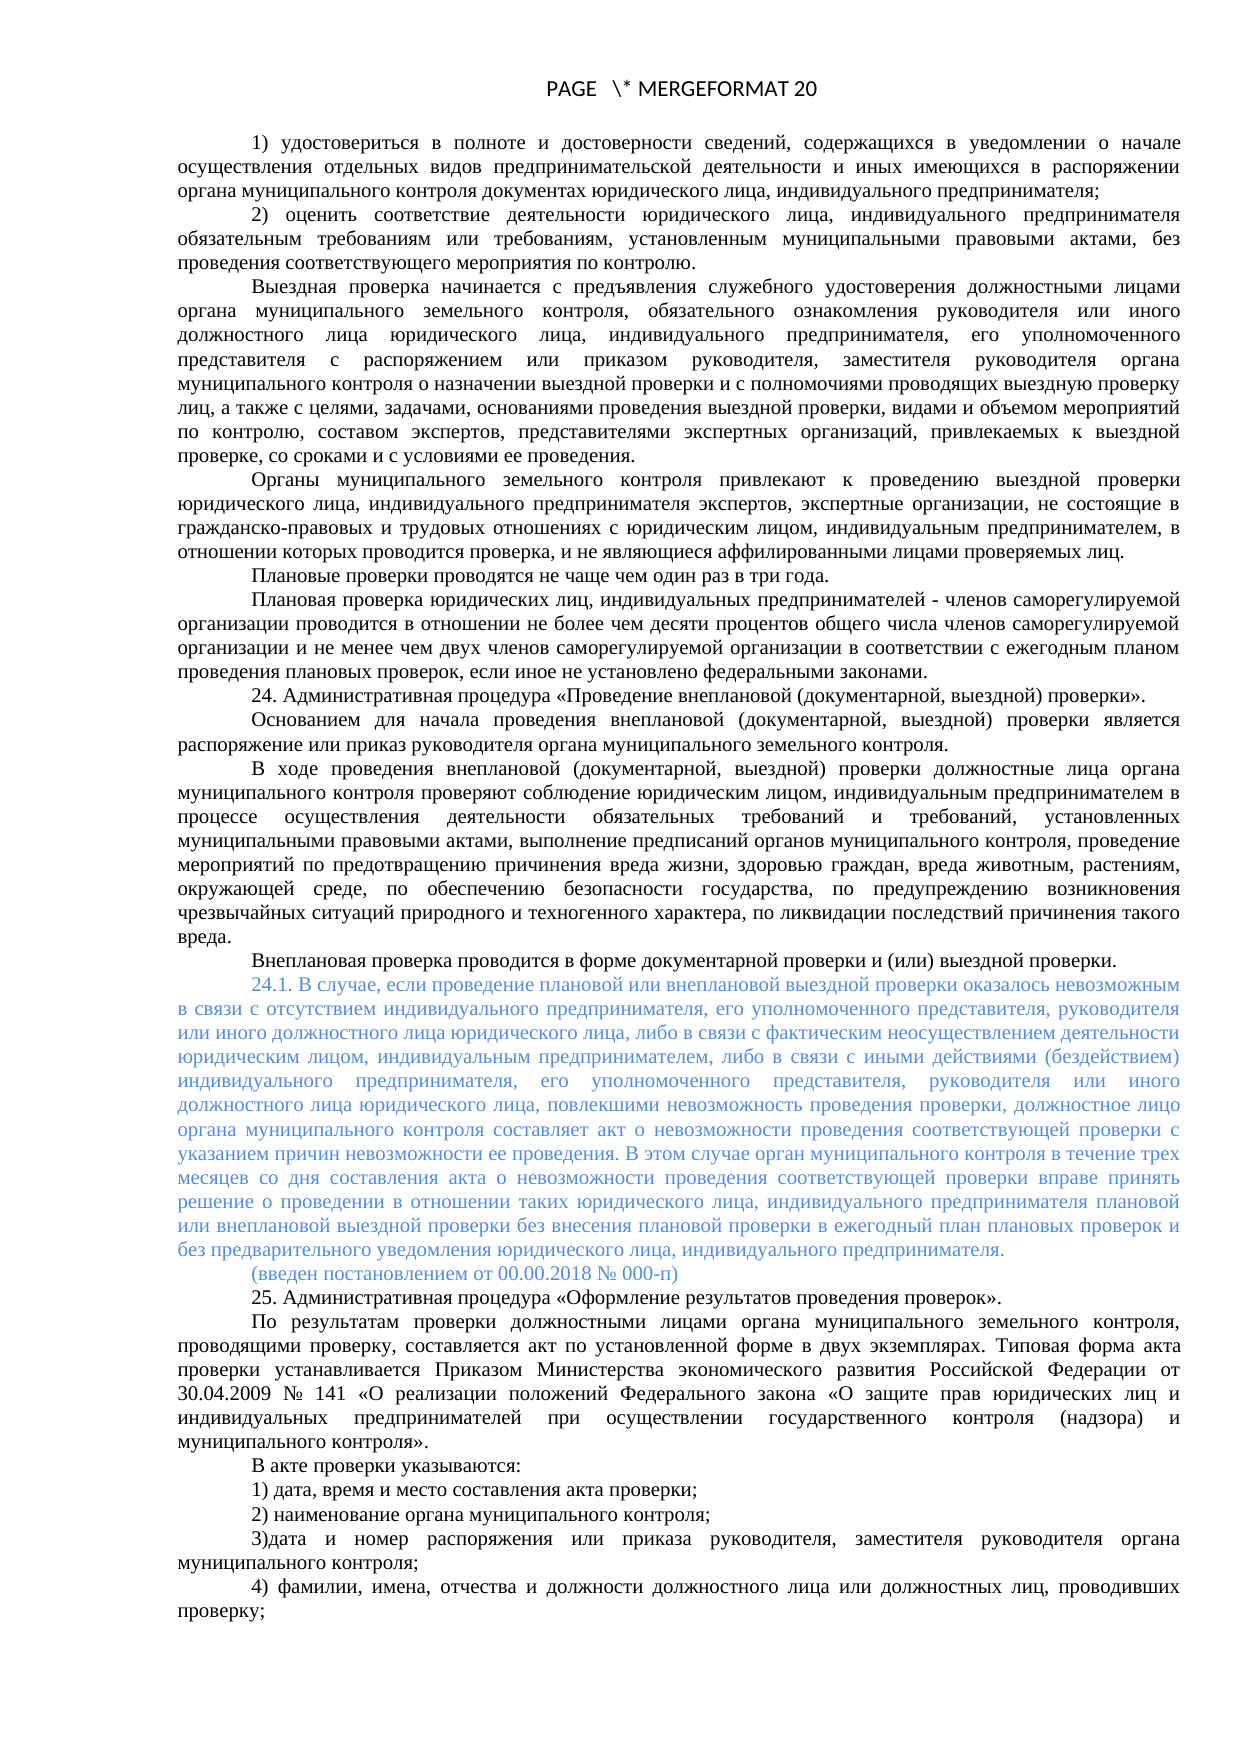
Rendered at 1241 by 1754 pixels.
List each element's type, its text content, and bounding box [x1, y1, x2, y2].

text 24.1. В случае, если проведение плановой или внеплановой выездной проверки оказалось невозможным в связи с отсутствием индивидуального предпринимателя, его уполномоченного представителя, руководителя или иного должностного лица юридического лица, либо в связи с фактическим неосуществлением деятельности юридическим лицом, индивидуальным предпринимателем, либо в связи с иными действиями (бездействием) индивидуального предпринимателя, его уполномоченного представителя, руководителя или иного должностного лица юридического лица, повлекшими невозможность проведения проверки, должностное лицо органа муниципального контроля составляет акт о невозможности проведения соответствующей проверки с указанием причин невозможности ее проведения. В этом случае орган муниципального контроля в течение трех месяцев со дня составления акта о невозможности проведения соответствующей проверки вправе принять решение о проведении в отношении таких юридического лица, индивидуального предпринимателя плановой или внеплановой выездной проверки без внесения плановой проверки в ежегодный план плановых проверок и без предварительного уведомления юридического лица, индивидуального предпринимателя. [177, 972, 1181, 1261]
text Внеплановая проверка проводится в форме документарной проверки и (или) выездной проверки. [177, 948, 1181, 972]
text (введен постановлением от 00.00.2018 № 000-п) [177, 1261, 1181, 1285]
text В ходе проведения внеплановой (документарной, выездной) проверки должностные лица органа муниципального контроля проверяют соблюдение юридическим лицом, индивидуальным предпринимателем в процессе осуществления деятельности обязательных требований и требований, установленных муниципальными правовыми актами, выполнение предписаний органов муниципального контроля, проведение мероприятий по предотвращению причинения вреда жизни, здоровью граждан, вреда животным, растениям, окружающей среде, по обеспечению безопасности государства, по предупреждению возникновения чрезвычайных ситуаций природного и техногенного характера, по ликвидации последствий причинения такого вреда. [177, 756, 1181, 948]
text Плановые проверки проводятся не чаще чем один раз в три года. [177, 563, 1181, 587]
text 1) удостовериться в полноте и достоверности сведений, содержащихся в уведомлении о начале осуществления отдельных видов предпринимательской деятельности и иных имеющихся в распоряжении органа муниципального контроля документах юридического лица, индивидуального предпринимателя; [177, 130, 1181, 202]
text 25. Административная процедура «Оформление результатов проведения проверок». [177, 1285, 1181, 1309]
text 4) фамилии, имена, отчества и должности должностного лица или должностных лиц, проводивших проверку; [177, 1574, 1181, 1622]
text Плановая проверка юридических лиц, индивидуальных предпринимателей - членов саморегулируемой организации проводится в отношении не более чем десяти процентов общего числа членов саморегулируемой организации и не менее чем двух членов саморегулируемой организации в соответствии с ежегодным планом проведения плановых проверок, если иное не установлено федеральными законами. [177, 587, 1181, 683]
text По результатам проверки должностными лицами органа муниципального земельного контроля, проводящими проверку, составляется акт по установленной форме в двух экземплярах. Типовая форма акта проверки устанавливается Приказом Министерства экономического развития Российской Федерации от 30.04.2009 № 141 «О реализации положений Федерального закона «О защите прав юридических лиц и индивидуальных предпринимателей при осуществлении государственного контроля (надзора) и муниципального контроля». [177, 1309, 1181, 1453]
text 1) дата, время и место составления акта проверки; [177, 1477, 1181, 1501]
text Основанием для начала проведения внеплановой (документарной, выездной) проверки является распоряжение или приказ руководителя органа муниципального земельного контроля. [177, 707, 1181, 756]
text 24. Административная процедура «Проведение внеплановой (документарной, выездной) проверки». [177, 683, 1181, 707]
text 3)дата и номер распоряжения или приказа руководителя, заместителя руководителя органа муниципального контроля; [177, 1526, 1181, 1574]
text Выездная проверка начинается с предъявления служебного удостоверения должностными лицами органа муниципального земельного контроля, обязательного ознакомления руководителя или иного должностного лица юридического лица, индивидуального предпринимателя, его уполномоченного представителя с распоряжением или приказом руководителя, заместителя руководителя органа муниципального контроля о назначении выездной проверки и с полномочиями проводящих выездную проверку лиц, а также с целями, задачами, основаниями проведения выездной проверки, видами и объемом мероприятий по контролю, составом экспертов, представителями экспертных организаций, привлекаемых к выездной проверке, со сроками и с условиями ее проведения. [177, 274, 1181, 467]
text 2) оценить соответствие деятельности юридического лица, индивидуального предпринимателя обязательным требованиям или требованиям, установленным муниципальными правовыми актами, без проведения соответствующего мероприятия по контролю. [177, 202, 1181, 274]
text Органы муниципального земельного контроля привлекают к проведению выездной проверки юридического лица, индивидуального предпринимателя экспертов, экспертные организации, не состоящие в гражданско-правовых и трудовых отношениях с юридическим лицом, индивидуальным предпринимателем, в отношении которых проводится проверка, и не являющиеся аффилированными лицами проверяемых лиц. [177, 467, 1181, 563]
text В акте проверки указываются: [177, 1453, 1181, 1477]
text 2) наименование органа муниципального контроля; [177, 1501, 1181, 1526]
